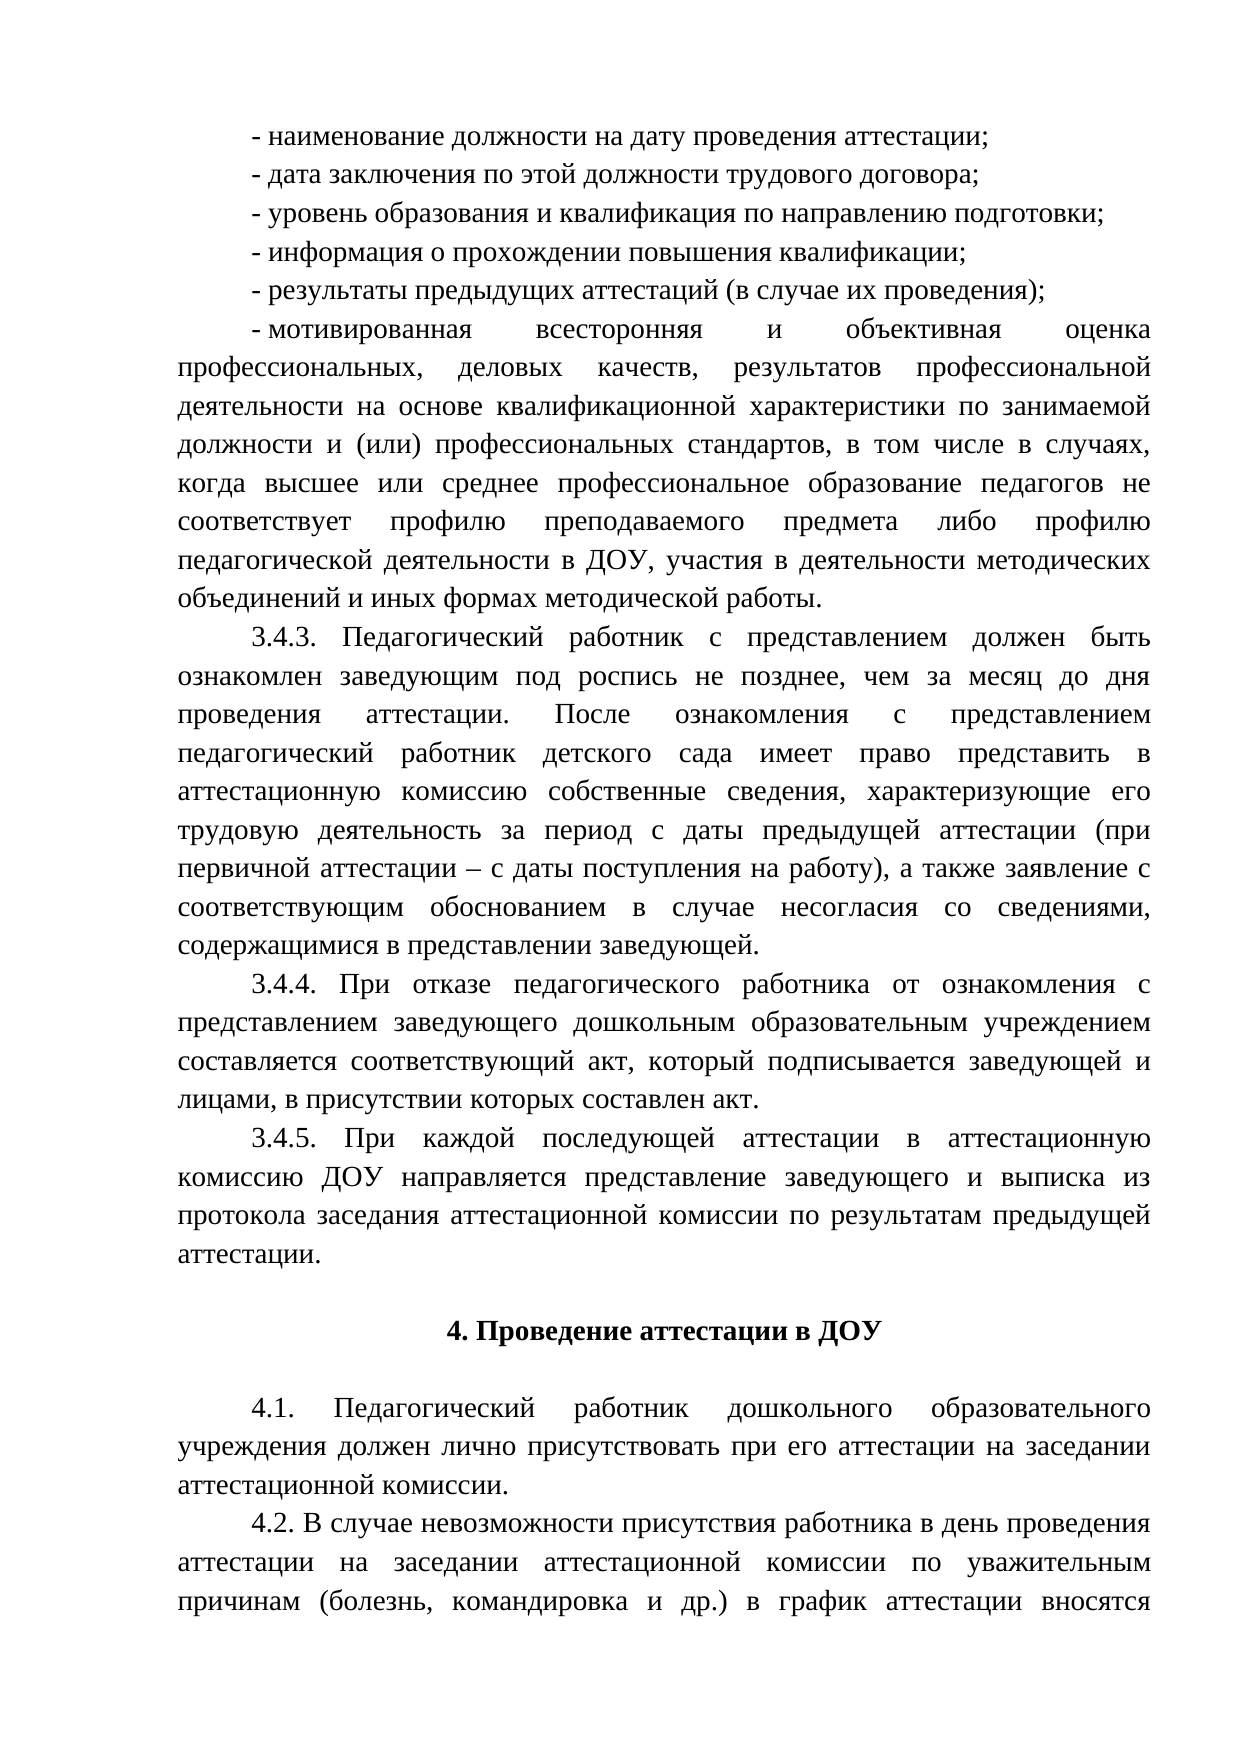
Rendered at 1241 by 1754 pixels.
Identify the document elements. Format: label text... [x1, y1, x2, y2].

text 3.4.3. Педагогический работник с представлением должен быть ознакомлен заведующим под роспись не позднее, чем за месяц до дня проведения аттестации. После ознакомления с представлением педагогический работник детского сада имеет право представить в аттестационную комиссию собственные сведения, характеризующие его трудовую деятельность за период с даты предыдущей аттестации (при первичной аттестации – с даты поступления на работу), а также заявление с соответствующим обоснованием в случае несогласия со сведениями, содержащимися в представлении заведующей. 3.4.4. При отказе педагогического работника от ознакомления с представлением заведующего дошкольным образовательным учреждением составляется соответствующий акт, который подписывается заведующей и лицами, в присутствии которых составлен акт. 3.4.5. При каждой последующей аттестации в аттестационную комиссию ДОУ направляется представление заведующего и выписка из протокола заседания аттестационной комиссии по результатам предыдущей аттестации. [177, 619, 1152, 1269]
text - информация о прохождении повышения квалификации; [177, 234, 1152, 267]
text 4. Проведение аттестации в ДОУ [177, 1274, 1152, 1346]
text - мотивированная всесторонняя и объективная оценка профессиональных, деловых качеств, результатов профессиональной деятельности на основе квалификационной характеристики по занимаемой должности и (или) профессиональных стандартов, в том числе в случаях, когда высшее или среднее профессиональное образование педагогов не соответствует профилю преподаваемого предмета либо профилю педагогической деятельности в ДОУ, участия в деятельности методических объединений и иных формах методической работы. [177, 311, 1152, 614]
text - результаты предыдущих аттестаций (в случае их проведения); [177, 272, 1152, 306]
text - наименование должности на дату проведения аттестации; [177, 118, 1152, 152]
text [177, 1390, 1152, 1616]
text - дата заключения по этой должности трудового договора; [177, 157, 1152, 190]
text - уровень образования и квалификация по направлению подготовки; [177, 195, 1152, 229]
